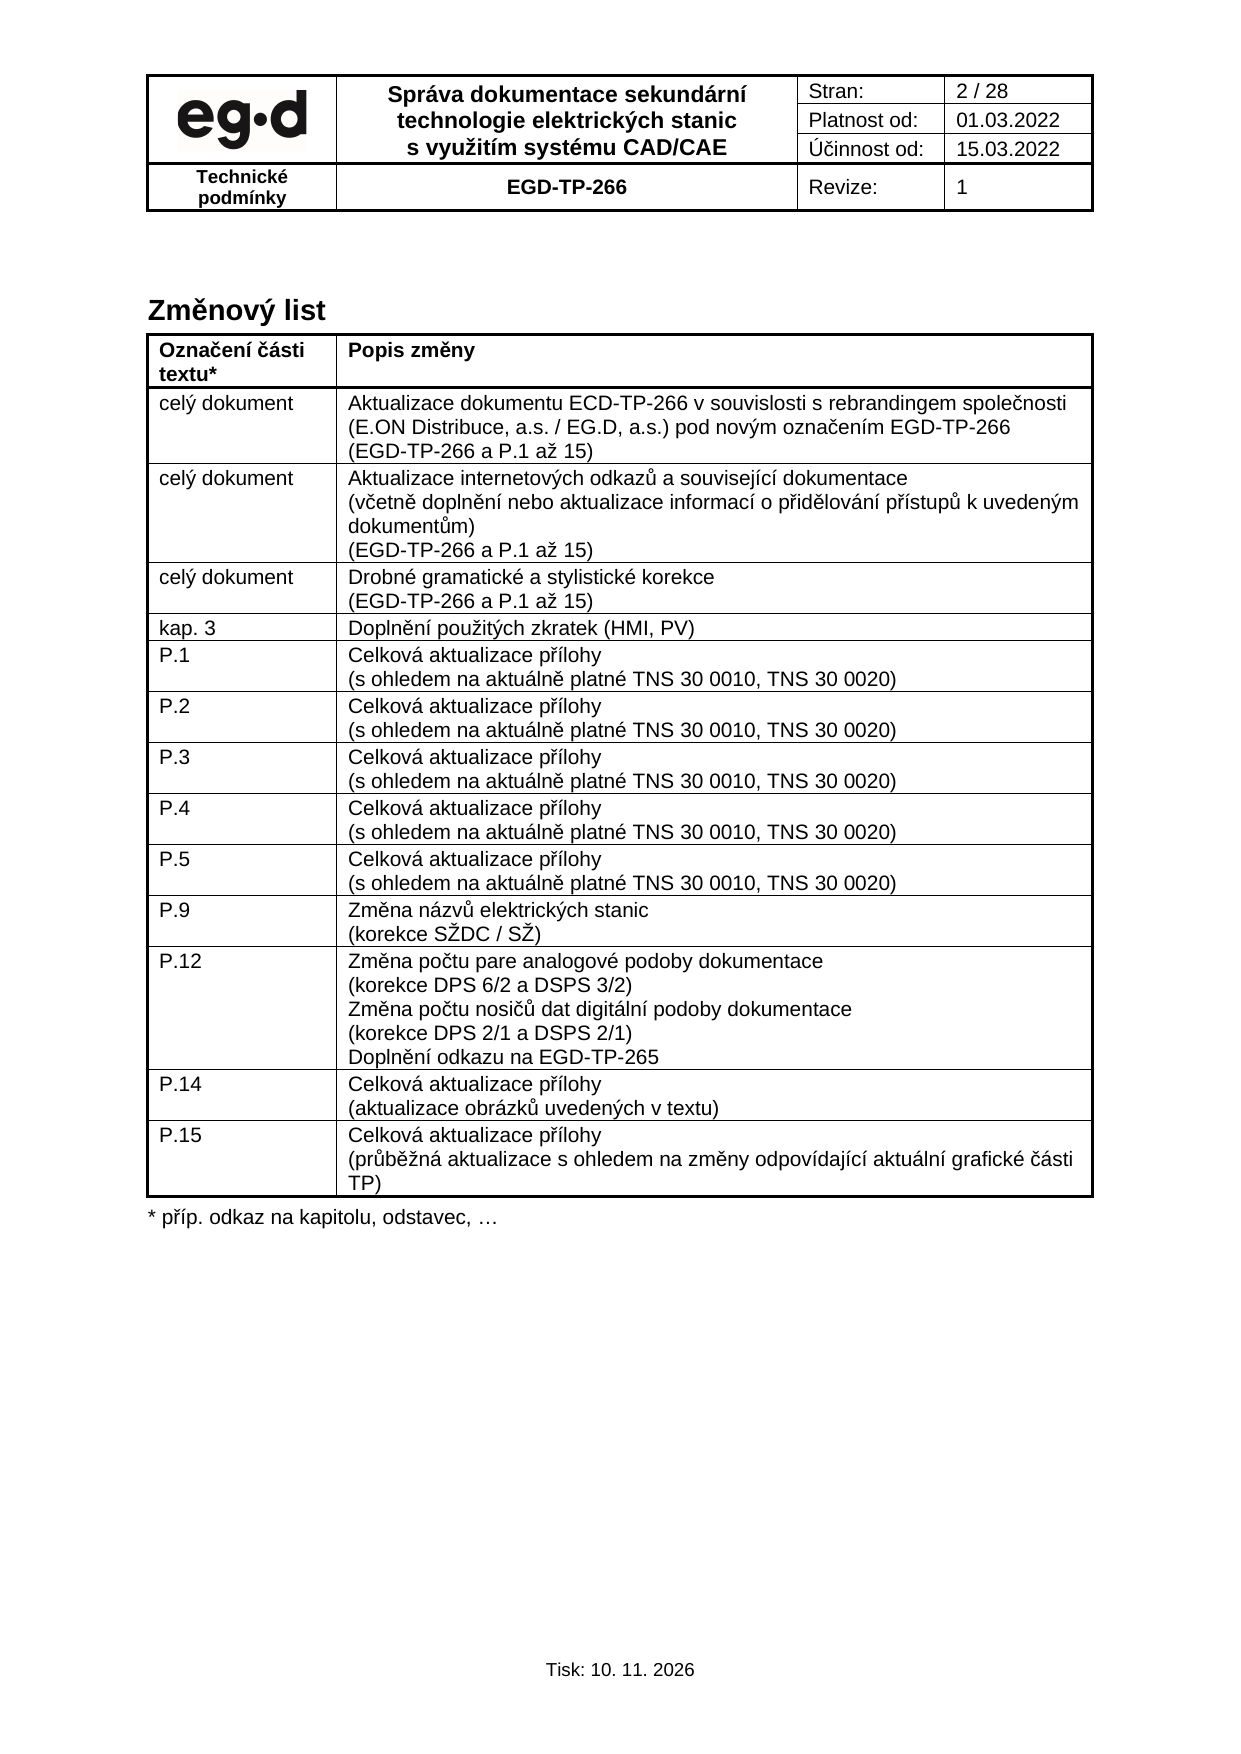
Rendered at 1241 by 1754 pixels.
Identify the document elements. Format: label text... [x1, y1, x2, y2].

table_cell Aktualizace internetových odkazů a související dokumentace (včetně doplnění nebo aktualizace informací o přidělování přístupů k uvedeným dokumentům) (EGD-TP-266 a P.1 až 15) [337, 464, 1091, 562]
table_cell P.14 [149, 1070, 336, 1120]
table_cell Celková aktualizace přílohy (aktualizace obrázků uvedených v textu) [337, 1070, 1091, 1120]
table_cell P.15 [149, 1121, 336, 1195]
picture [177, 90, 307, 152]
table_cell P.2 [149, 692, 336, 742]
table_cell Změna počtu pare analogové podoby dokumentace (korekce DPS 6/2 a DSPS 3/2) Změna počtu nosičů dat digitální podoby dokumentace (korekce DPS 2/1 a DSPS 2/1) Doplnění odkazu na EGD-TP-265 [337, 947, 1091, 1069]
table_cell Doplnění použitých zkratek (HMI, PV) [337, 614, 1091, 640]
table_cell P.3 [149, 743, 336, 793]
table_cell P.1 [149, 641, 336, 691]
text * příp. odkaz na kapitolu, odstavec, … [148, 1204, 1092, 1228]
table_cell Aktualizace dokumentu ECD-TP-266 v souvislosti s rebrandingem společnosti (E.ON Distribuce, a.s. / EG.D, a.s.) pod novým označením EGD-TP-266 (EGD-TP-266 a P.1 až 15) [337, 389, 1091, 463]
table_cell P.5 [149, 845, 336, 895]
table_cell Celková aktualizace přílohy (s ohledem na aktuálně platné TNS 30 0010, TNS 30 0020) [337, 794, 1091, 844]
table_cell Celková aktualizace přílohy (s ohledem na aktuálně platné TNS 30 0010, TNS 30 0020) [337, 692, 1091, 742]
table_cell celý dokument [149, 563, 336, 613]
table_cell celý dokument [149, 464, 336, 562]
table_cell P.4 [149, 794, 336, 844]
table_cell Drobné gramatické a stylistické korekce (EGD-TP-266 a P.1 až 15) [337, 563, 1091, 613]
table_cell Celková aktualizace přílohy (s ohledem na aktuálně platné TNS 30 0010, TNS 30 0020) [337, 641, 1091, 691]
table_cell Celková aktualizace přílohy (s ohledem na aktuálně platné TNS 30 0010, TNS 30 0020) [337, 743, 1091, 793]
text Změnový list [148, 293, 1092, 326]
table_header Popis změny [337, 336, 1091, 386]
table_cell Změna názvů elektrických stanic (korekce SŽDC / SŽ) [337, 896, 1091, 946]
table_cell Celková aktualizace přílohy (průběžná aktualizace s ohledem na změny odpovídající aktuální grafické části TP) [337, 1121, 1091, 1195]
table_cell P.12 [149, 947, 336, 1069]
table_cell kap. 3 [149, 614, 336, 640]
table_header Označení části textu* [149, 336, 336, 386]
table_cell Celková aktualizace přílohy (s ohledem na aktuálně platné TNS 30 0010, TNS 30 0020) [337, 845, 1091, 895]
table_cell P.9 [149, 896, 336, 946]
table_cell celý dokument [149, 389, 336, 463]
